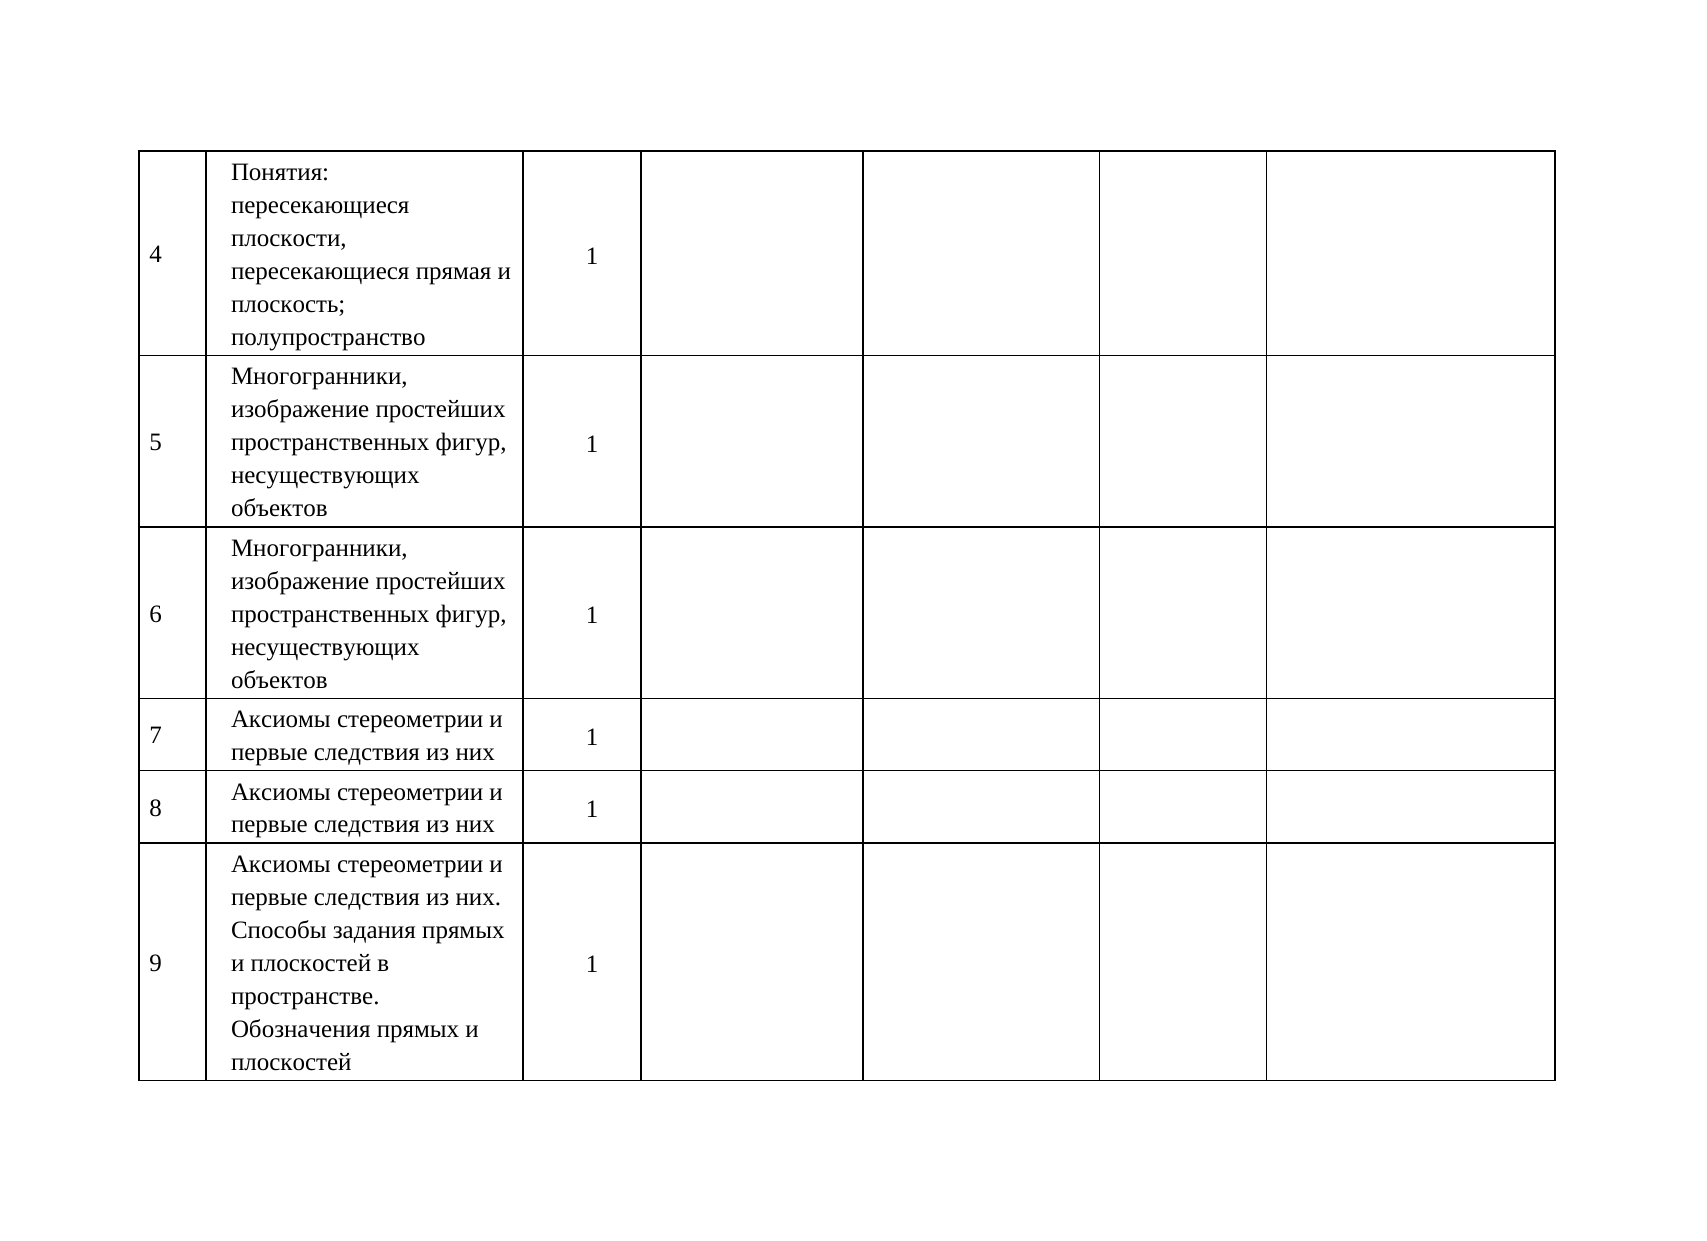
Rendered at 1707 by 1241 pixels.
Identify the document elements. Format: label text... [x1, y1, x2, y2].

table_cell [642, 152, 862, 354]
table_cell [1267, 844, 1554, 1080]
table_cell 5 [140, 356, 205, 526]
table_cell [1267, 528, 1554, 697]
table_cell [642, 844, 862, 1080]
table_cell [864, 771, 1099, 842]
table_cell 1 [524, 528, 640, 697]
table_cell Многогранники, изображение простейших пространственных фигур, несуществующих объектов [207, 356, 522, 526]
table_cell [864, 356, 1099, 526]
table_cell [642, 771, 862, 842]
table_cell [207, 152, 522, 354]
table_cell 1 [524, 844, 640, 1080]
table_cell 9 [140, 844, 205, 1080]
table_cell [1267, 699, 1554, 770]
table_cell 1 [524, 356, 640, 526]
table_cell [1100, 699, 1266, 770]
table_cell 8 [140, 771, 205, 842]
table_cell [642, 528, 862, 697]
table_cell [1100, 844, 1266, 1080]
table_cell 6 [140, 528, 205, 697]
table_cell [1100, 528, 1266, 697]
table_cell [1100, 356, 1266, 526]
table_cell [864, 528, 1099, 697]
table_cell [1267, 356, 1554, 526]
table_cell Аксиомы стереометрии и первые следствия из них. Способы задания прямых и плоскостей в пространстве. Обозначения прямых и плоскостей [207, 844, 522, 1080]
table_cell 1 [524, 699, 640, 770]
table_cell [1100, 771, 1266, 842]
table_cell Многогранники, изображение простейших пространственных фигур, несуществующих объектов [207, 528, 522, 697]
table_cell Аксиомы стереометрии и первые следствия из них [207, 699, 522, 770]
table_cell [1267, 771, 1554, 842]
table_cell [864, 152, 1099, 354]
table_cell [1267, 152, 1554, 354]
table_cell 1 [524, 771, 640, 842]
table_cell [864, 844, 1099, 1080]
table_cell [864, 699, 1099, 770]
table_cell [1100, 152, 1266, 354]
table_cell 7 [140, 699, 205, 770]
table_cell [642, 356, 862, 526]
table_cell 4 [140, 152, 205, 354]
table_cell [642, 699, 862, 770]
table_cell Аксиомы стереометрии и первые следствия из них [207, 771, 522, 842]
table_cell 1 [524, 152, 640, 354]
